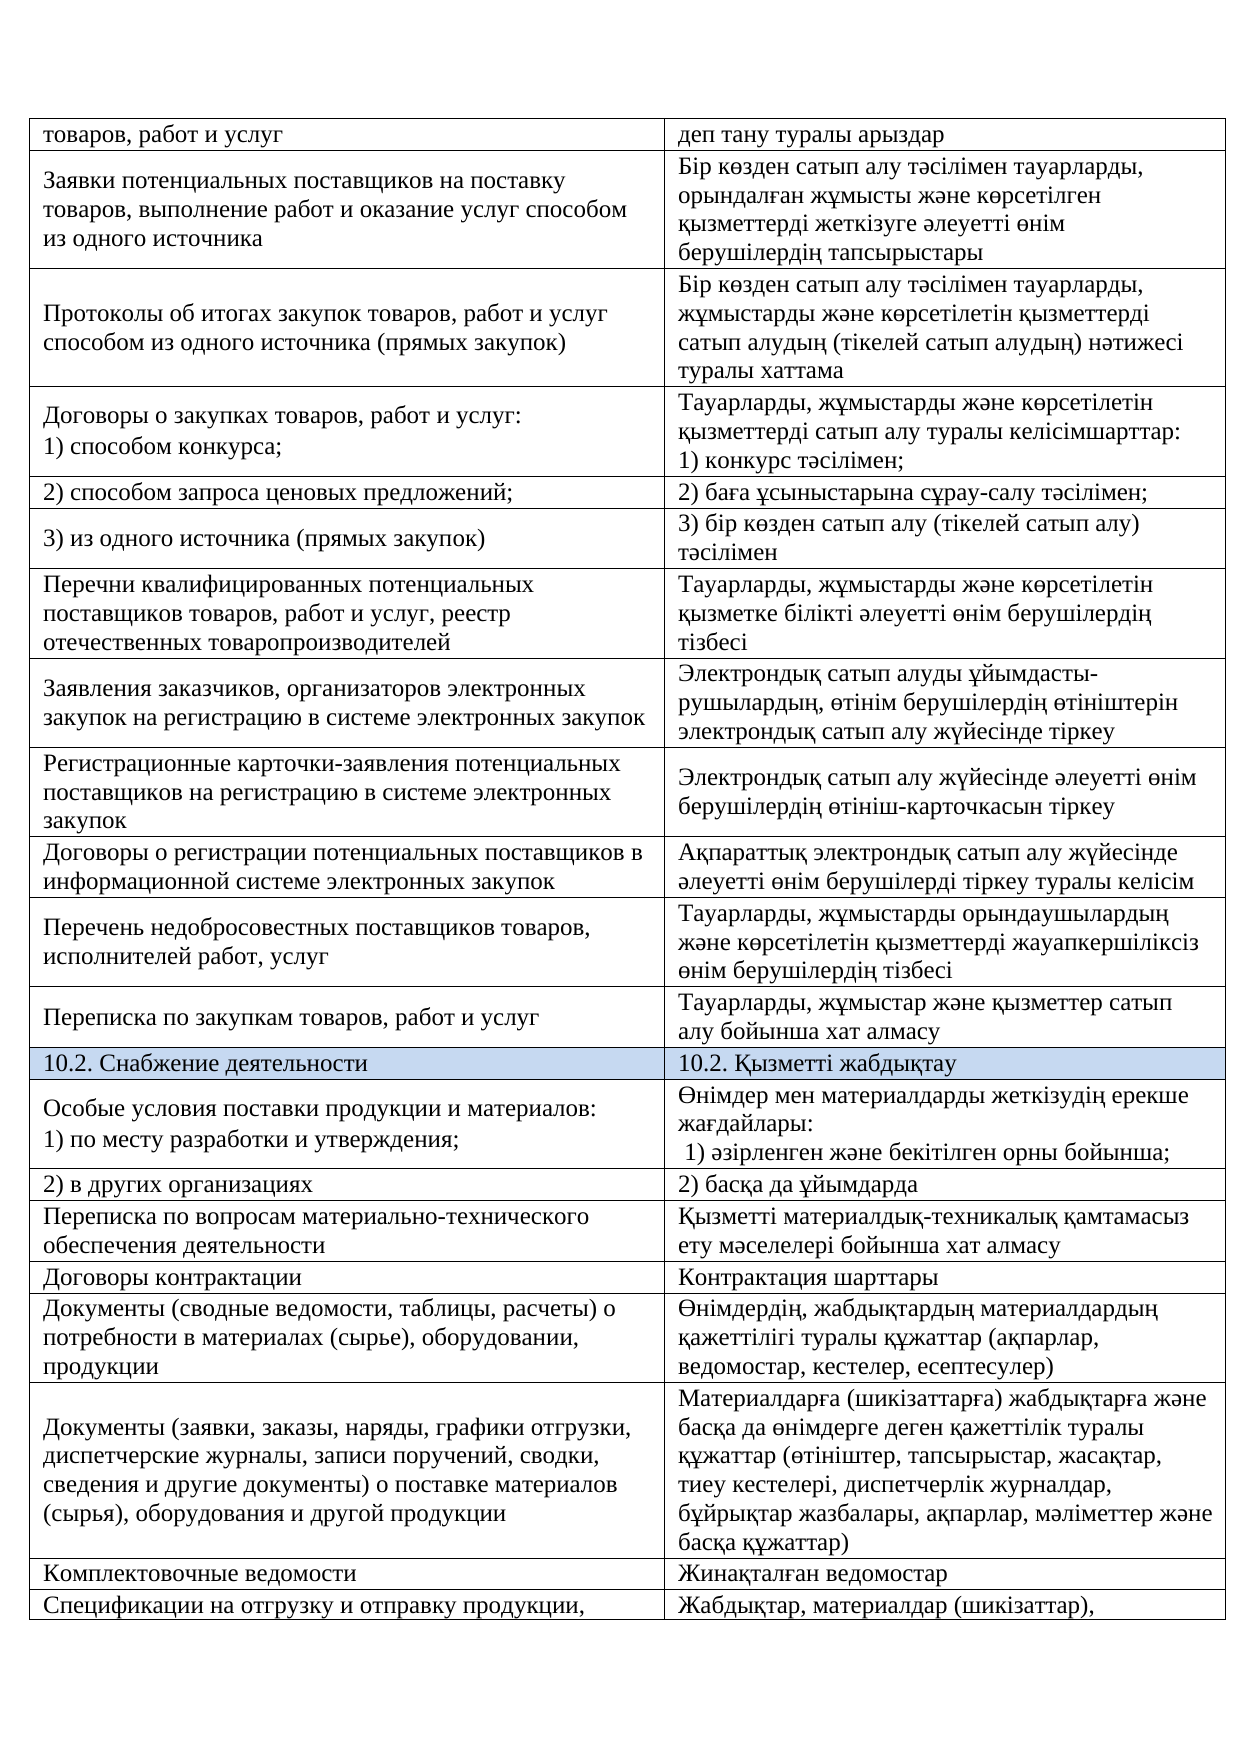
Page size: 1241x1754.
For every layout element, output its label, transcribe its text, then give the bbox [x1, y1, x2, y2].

table_cell Электрондық сатып алу жүйесінде әлеуетті өнім берушілердің өтініш-карточкасын тіркеу [665, 748, 1225, 836]
table_cell 10.2. Қызметті жабдықтау [665, 1048, 1225, 1079]
table_cell 3) из одного источника (прямых закупок) [30, 509, 664, 568]
table_cell Өнімдер мен материалдарды жеткізудің ерекше жағдайлары: 1) әзірленген және бекітілген орны бойынша; [665, 1080, 1225, 1168]
table_cell Договоры о регистрации потенциальных поставщиков в информационной системе электронных закупок [30, 837, 664, 897]
table_cell Бір көзден сатып алу тәсілімен тауарларды, жұмыстарды және көрсетілетін қызметтерді сатып алудың (тікелей сатып алудың) нәтижесі туралы хаттама [665, 269, 1225, 386]
table_cell Регистрационные карточки-заявления потенциальных поставщиков на регистрацию в системе электронных закупок [30, 748, 664, 836]
table_cell Документы (сводные ведомости, таблицы, расчеты) о потребности в материалах (сырье), оборудовании, продукции [30, 1294, 664, 1382]
table_cell Перечни квалифицированных потенциальных поставщиков товаров, работ и услуг, реестр отечественных товаропроизводителей [30, 569, 664, 657]
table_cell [30, 1590, 664, 1619]
table_cell Контрактация шарттары [665, 1262, 1225, 1292]
table_cell 2) баға ұсыныстарына сұрау-салу тәсілімен; [665, 477, 1225, 507]
table_cell Документы (заявки, заказы, наряды, графики отгрузки, диспетчерские журналы, записи поручений, сводки, сведения и другие документы) о поставке материалов (сырья), оборудования и другой продукции [30, 1383, 664, 1557]
table_cell 10.2. Снабжение деятельности [30, 1048, 664, 1079]
table_cell Ақпараттық электрондық сатып алу жүйесінде әлеуетті өнім берушілерді тіркеу туралы келісім [665, 837, 1225, 897]
table_cell Қызметті материалдық-техникалық қамтамасыз ету мәселелері бойынша хат алмасу [665, 1201, 1225, 1261]
table_cell 2) басқа да ұйымдарда [665, 1169, 1225, 1200]
table_cell Договоры о закупках товаров, работ и услуг: 1) способом конкурса; [30, 387, 664, 476]
table_cell Тауарларды, жұмыстарды және көрсетілетін қызметтерді сатып алу туралы келісімшарттар: 1) конкурс тәсілімен; [665, 387, 1225, 476]
table_cell Өнімдердің, жабдықтардың материалдардың қажеттілігі туралы құжаттар (ақпарлар, ведомостар, кестелер, есептесулер) [665, 1294, 1225, 1382]
table_cell Комплектовочные ведомости [30, 1559, 664, 1589]
table_cell Переписка по закупкам товаров, работ и услуг [30, 987, 664, 1047]
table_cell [665, 1590, 1225, 1619]
table_cell Протоколы об итогах закупок товаров, работ и услуг способом из одного источника (прямых закупок) [30, 269, 664, 386]
table_cell Договоры контрактации [30, 1262, 664, 1292]
table_cell 3) бір көзден сатып алу (тікелей сатып алу) тәсілімен [665, 509, 1225, 568]
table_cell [30, 119, 664, 150]
table_cell Тауарларды, жұмыстарды және көрсетілетін қызметке білікті әлеуетті өнім берушілердің тізбесі [665, 569, 1225, 657]
table_cell Тауарларды, жұмыстарды орындаушылардың және көрсетілетін қызметтерді жауапкершіліксіз өнім берушілердің тізбесі [665, 898, 1225, 986]
table_cell Жинақталған ведомостар [665, 1559, 1225, 1589]
table_cell Электрондық сатып алуды ұйымдасты-рушылардың, өтінім берушілердің өтініштерін электрондық сатып алу жүйесінде тіркеу [665, 659, 1225, 747]
table_cell Материалдарға (шикізаттарға) жабдықтарға және басқа да өнімдерге деген қажеттілік туралы құжаттар (өтініштер, тапсырыстар, жасақтар, тиеу кестелері, диспетчерлік журналдар, бұйрықтар жазбалары, ақпарлар, мәліметтер және басқа құжаттар) [665, 1383, 1225, 1557]
table_cell 2) способом запроса ценовых предложений; [30, 477, 664, 507]
table_cell 2) в других организациях [30, 1169, 664, 1200]
table_cell Переписка по вопросам материально-технического обеспечения деятельности [30, 1201, 664, 1261]
table_cell Перечень недобросовестных поставщиков товаров, исполнителей работ, услуг [30, 898, 664, 986]
table_cell Заявки потенциальных поставщиков на поставку товаров, выполнение работ и оказание услуг способом из одного источника [30, 151, 664, 268]
table_cell Особые условия поставки продукции и материалов: 1) по месту разработки и утверждения; [30, 1080, 664, 1168]
table_cell Бір көзден сатып алу тәсілімен тауарларды, орындалған жұмысты және көрсетілген қызметтерді жеткізуге әлеуетті өнім берушілердің тапсырыстары [665, 151, 1225, 268]
table_cell Тауарларды, жұмыстар және қызметтер сатып алу бойынша хат алмасу [665, 987, 1225, 1047]
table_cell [665, 119, 1225, 150]
table_cell Заявления заказчиков, организаторов электронных закупок на регистрацию в системе электронных закупок [30, 659, 664, 747]
